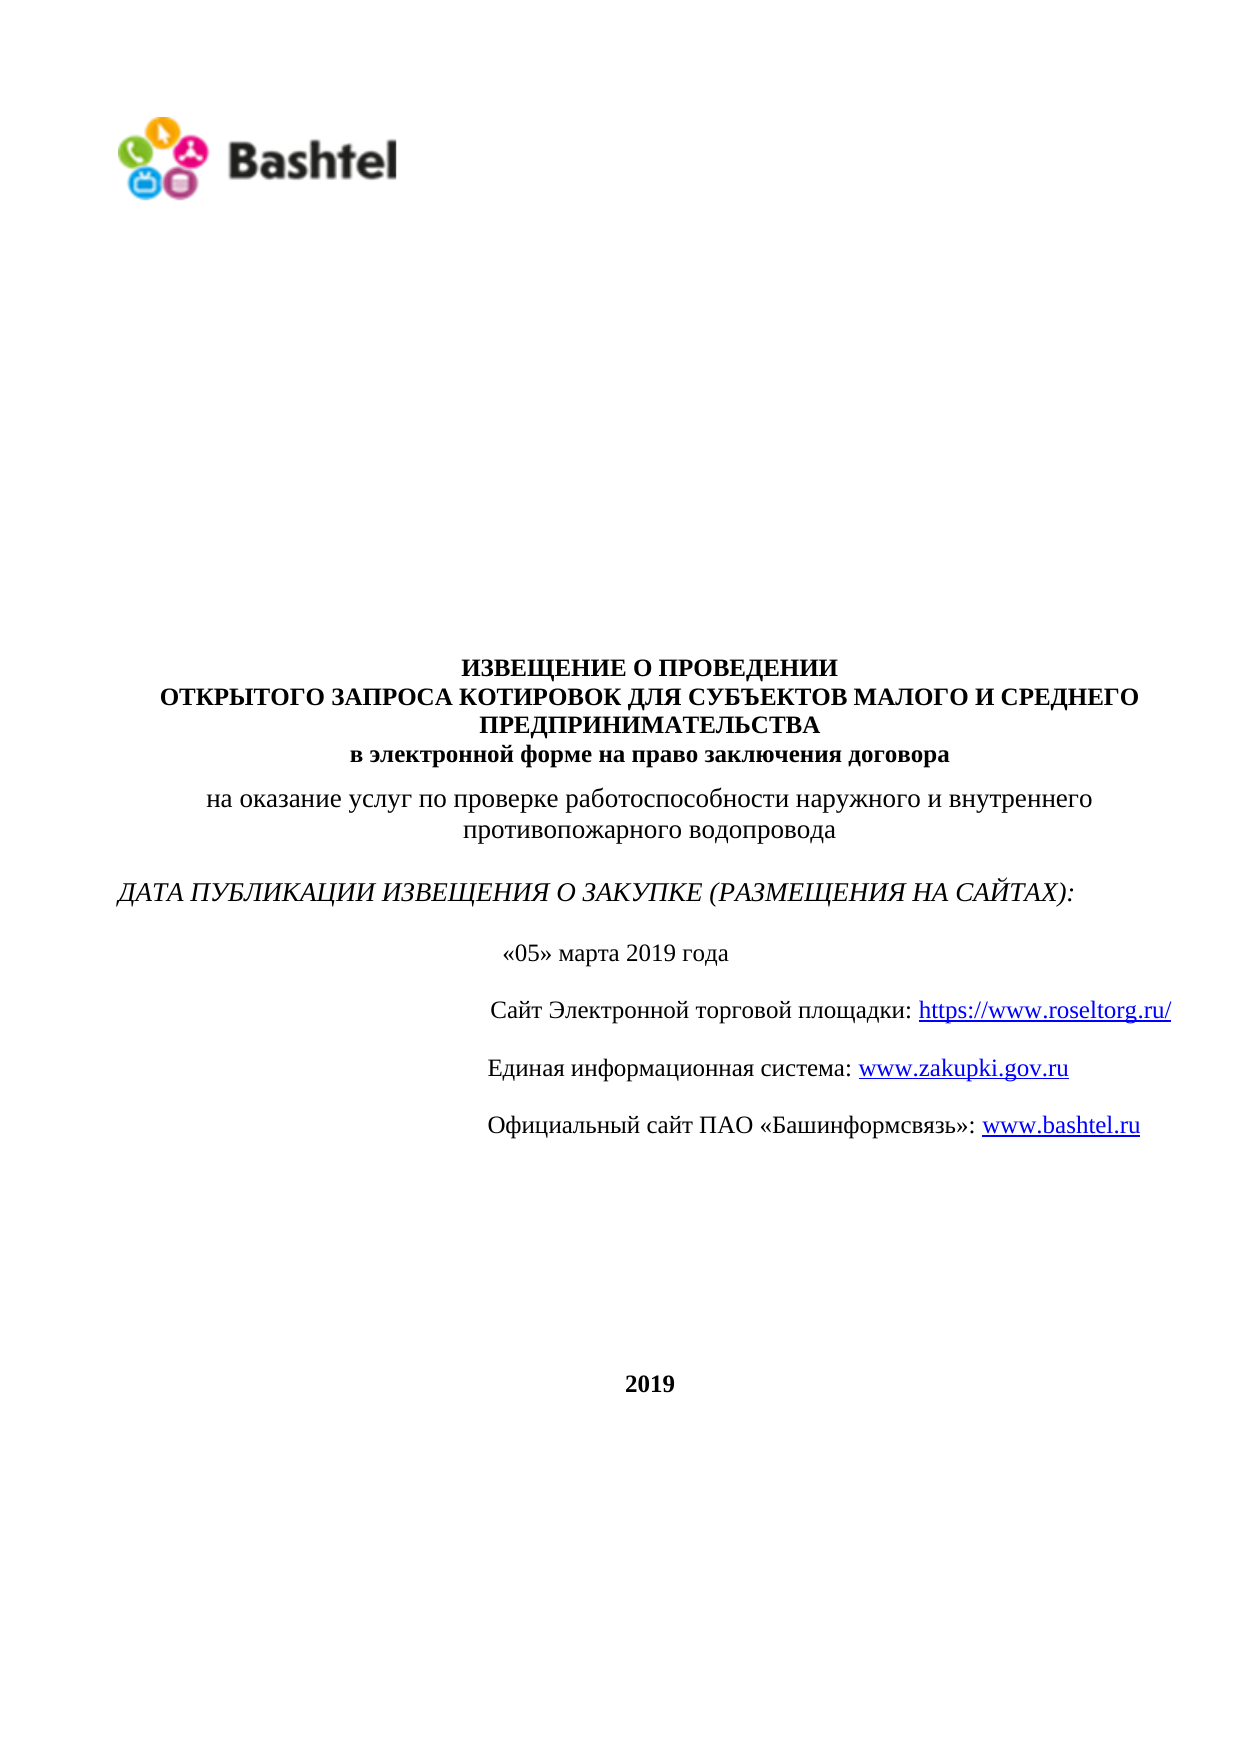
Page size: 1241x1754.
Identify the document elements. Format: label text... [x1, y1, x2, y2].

text в электронной форме на право заключения договора [118, 739, 1181, 768]
text 2019 [118, 1369, 1181, 1398]
text ИЗВЕЩЕНИЕ О ПРОВЕДЕНИИ [118, 653, 1181, 682]
text ДАТА ПУБЛИКАЦИИ ИЗВЕЩЕНИЯ О ЗАКУПКЕ (РАЗМЕЩЕНИЯ НА САЙТАХ): [118, 876, 1181, 907]
text Официальный сайт ПАО «Башинформсвязь»: www.bashtel.ru [487, 1110, 1181, 1139]
text ОТКРЫТОГО ЗАПРОСА КОТИРОВОК ДЛЯ СУБЪЕКТОВ МАЛОГО И СРЕДНЕГО ПРЕДПРИНИМАТЕЛЬСТВА [118, 682, 1181, 739]
picture [118, 117, 398, 202]
text Сайт Электронной торговой площадки: https://www.roseltorg.ru/ [490, 995, 1181, 1024]
text на оказание услуг по проверке работоспособности наружного и внутреннего противопожарного водопровода [118, 782, 1181, 844]
text Единая информационная система: www.zakupki.gov.ru [487, 1053, 1181, 1082]
